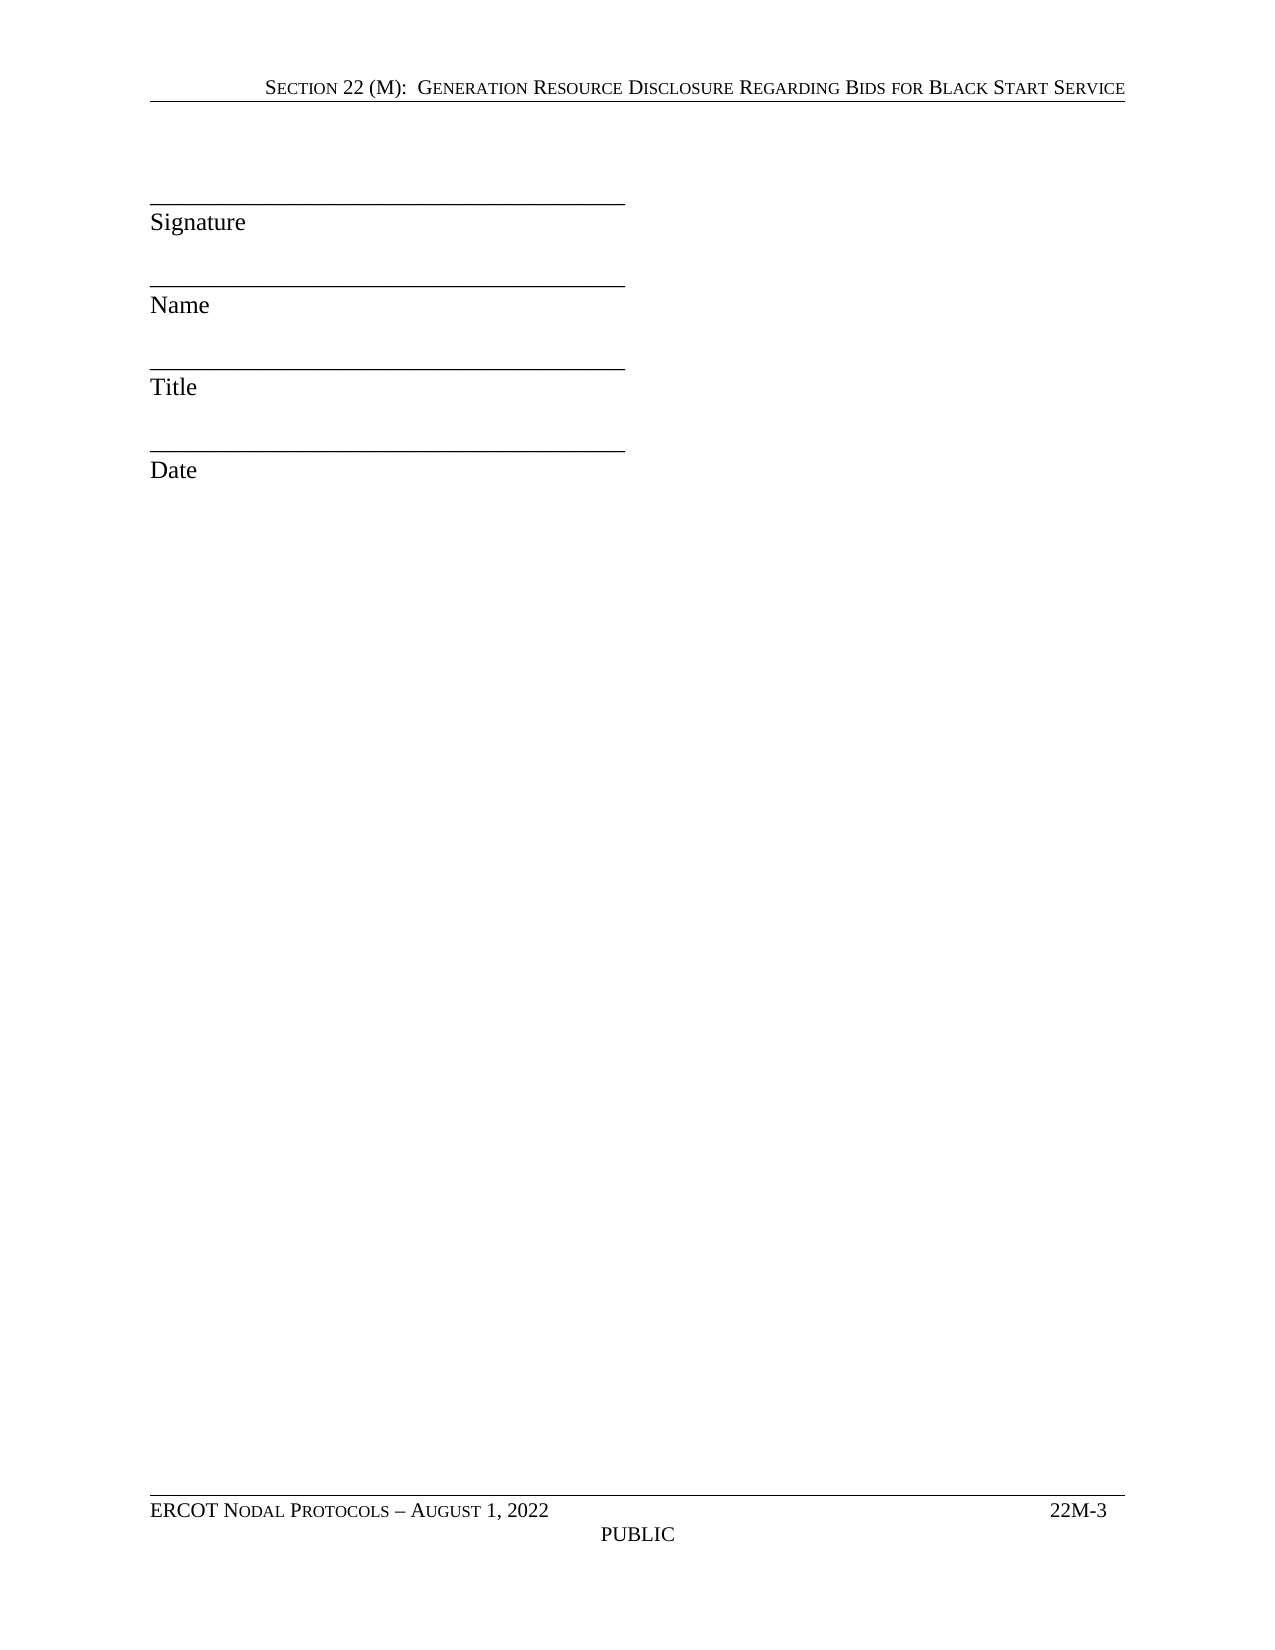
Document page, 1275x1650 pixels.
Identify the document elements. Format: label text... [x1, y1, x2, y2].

text Signature [150, 207, 1125, 236]
text Name [150, 290, 1125, 319]
text Date [150, 455, 1125, 484]
text Title [150, 372, 1125, 401]
text ______________________________________ [150, 426, 1125, 455]
text ______________________________________ [150, 344, 1125, 372]
text ______________________________________ [150, 261, 1125, 290]
text ______________________________________ [150, 179, 1125, 207]
